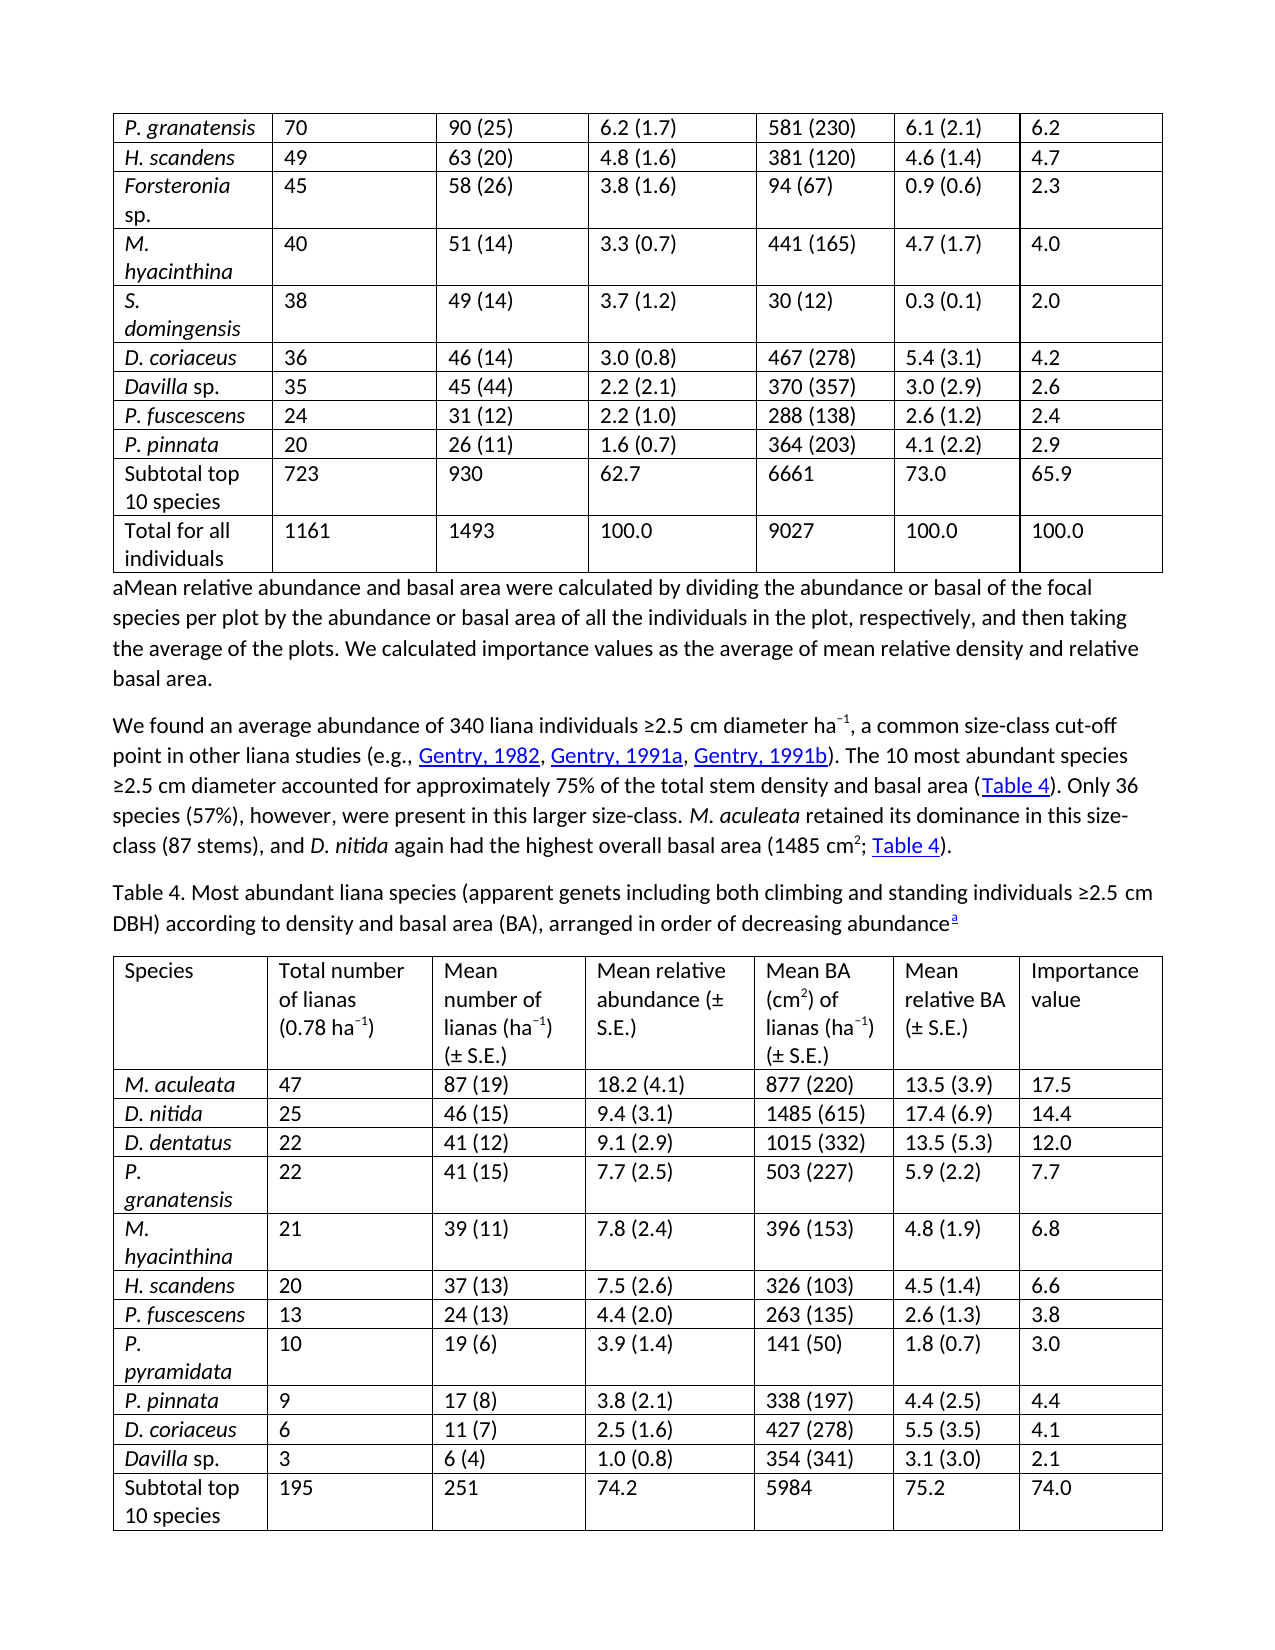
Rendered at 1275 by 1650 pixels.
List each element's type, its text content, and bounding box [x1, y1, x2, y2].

table_cell Davilla sp. [114, 372, 272, 400]
table_cell 4.6 (1.4) [895, 143, 1019, 171]
table_cell 47 [268, 1070, 432, 1098]
table_cell 0.3 (0.1) [895, 286, 1019, 342]
table_cell 1161 [273, 516, 436, 572]
table_cell 2.6 (1.2) [895, 401, 1019, 429]
table_cell 11 (7) [433, 1415, 585, 1443]
table_cell 364 (203) [757, 430, 894, 458]
table_cell 41 (12) [433, 1128, 585, 1156]
table_cell Forsteronia sp. [114, 172, 272, 228]
table_header Mean number of lianas (ha−1) (± S.E.) [433, 957, 585, 1069]
table_cell 3.8 (1.6) [589, 172, 756, 228]
table_cell 441 (165) [757, 229, 894, 285]
table_cell 6 (4) [433, 1445, 585, 1472]
table_cell 3.3 (0.7) [589, 229, 756, 285]
table_cell P. pinnata [114, 430, 272, 458]
table_cell 6 [268, 1415, 432, 1443]
table_cell 195 [268, 1474, 432, 1529]
text Table 4. Most abundant liana species (apparent genets including both climbing and standing individuals ≥2.5 cm DBH) according to density and basal area (BA), arranged in order of decreasing abundancea [112, 878, 1162, 937]
table_cell D. dentatus [114, 1128, 267, 1156]
table_cell 41 (15) [433, 1157, 585, 1213]
table_cell P. granatensis [114, 114, 272, 142]
table_cell 6.1 (2.1) [895, 114, 1019, 142]
table_cell 581 (230) [757, 114, 894, 142]
table_header Species [114, 957, 267, 1069]
table_cell 2.5 (1.6) [586, 1415, 754, 1443]
table_cell 3.1 (3.0) [894, 1445, 1019, 1472]
table_cell Subtotal top 10 species [114, 1474, 267, 1529]
table_cell P. fuscescens [114, 1300, 267, 1328]
table_cell 4.1 (2.2) [895, 430, 1019, 458]
table_cell 7.5 (2.6) [586, 1271, 754, 1299]
table_cell 723 [273, 459, 436, 515]
table_cell M. hyacinthina [114, 1214, 267, 1270]
table_cell 100.0 [895, 516, 1019, 572]
table_cell 6.2 [1021, 114, 1162, 142]
table_cell 2.9 [1021, 430, 1162, 458]
table_cell D. coriaceus [114, 1415, 267, 1443]
table_header Mean relative BA (± S.E.) [894, 957, 1019, 1069]
table_cell 21 [268, 1214, 432, 1270]
table_cell 141 (50) [755, 1329, 893, 1385]
table_cell 2.4 [1021, 401, 1162, 429]
table_cell 930 [437, 459, 588, 515]
table_cell 73.0 [895, 459, 1019, 515]
table_cell 25 [268, 1099, 432, 1127]
table_cell 9 [268, 1386, 432, 1414]
table_cell 4.7 (1.7) [895, 229, 1019, 285]
text aMean relative abundance and basal area were calculated by dividing the abundance or basal of the focal species per plot by the abundance or basal area of all the individuals in the plot, respectively, and then taking the average of the plots. We calculated importance values as the average of mean relative density and relative basal area. [112, 573, 1162, 692]
table_cell 1.0 (0.8) [586, 1445, 754, 1472]
table_cell 3.7 (1.2) [589, 286, 756, 342]
table_cell 6.2 (1.7) [589, 114, 756, 142]
table_cell 1493 [437, 516, 588, 572]
table_cell 5.4 (3.1) [895, 343, 1019, 371]
table_cell 5.9 (2.2) [894, 1157, 1019, 1213]
table_cell 2.6 [1021, 372, 1162, 400]
table_cell 45 [273, 172, 436, 228]
table_cell M. aculeata [114, 1070, 267, 1098]
table_cell 396 (153) [755, 1214, 893, 1270]
text We found an average abundance of 340 liana individuals ≥2.5 cm diameter ha−1, a common size-class cut-off point in other liana studies (e.g., Gentry, 1982, Gentry, 1991a, Gentry, 1991b). The 10 most abundant species ≥2.5 cm diameter accounted for approximately 75% of the total stem density and basal area (Table 4). Only 36 species (57%), however, were present in this larger size-class. M. aculeata retained its dominance in this size-class (87 stems), and D. nitida again had the highest overall basal area (1485 cm2; Table 4). [112, 711, 1162, 860]
table_cell 18.2 (4.1) [586, 1070, 754, 1098]
table_cell 90 (25) [437, 114, 588, 142]
table_cell 13.5 (5.3) [894, 1128, 1019, 1156]
table_cell 62.7 [589, 459, 756, 515]
table_cell 87 (19) [433, 1070, 585, 1098]
table_cell 37 (13) [433, 1271, 585, 1299]
table_cell 2.2 (1.0) [589, 401, 756, 429]
table_cell 4.4 [1020, 1386, 1162, 1414]
table_cell P. granatensis [114, 1157, 267, 1213]
table_cell 17 (8) [433, 1386, 585, 1414]
table_cell 326 (103) [755, 1271, 893, 1299]
table_cell 100.0 [1021, 516, 1162, 572]
table_cell 5984 [755, 1474, 893, 1529]
table_cell 39 (11) [433, 1214, 585, 1270]
table_cell 9027 [757, 516, 894, 572]
table_cell 6.8 [1020, 1214, 1162, 1270]
table_cell 51 (14) [437, 229, 588, 285]
table_cell 427 (278) [755, 1415, 893, 1443]
table_cell 38 [273, 286, 436, 342]
table_cell 35 [273, 372, 436, 400]
table_cell 1.6 (0.7) [589, 430, 756, 458]
table_cell 20 [273, 430, 436, 458]
table_cell 4.5 (1.4) [894, 1271, 1019, 1299]
table_cell 46 (15) [433, 1099, 585, 1127]
table_cell 13.5 (3.9) [894, 1070, 1019, 1098]
table_cell 877 (220) [755, 1070, 893, 1098]
table_cell M. hyacinthina [114, 229, 272, 285]
table_header Total number of lianas (0.78 ha−1) [268, 957, 432, 1069]
table_cell D. nitida [114, 1099, 267, 1127]
table_cell 31 (12) [437, 401, 588, 429]
table_cell 3.0 (2.9) [895, 372, 1019, 400]
table_cell 20 [268, 1271, 432, 1299]
table_cell 6661 [757, 459, 894, 515]
table_cell 58 (26) [437, 172, 588, 228]
table_cell 30 (12) [757, 286, 894, 342]
table_cell 503 (227) [755, 1157, 893, 1213]
table_cell 1485 (615) [755, 1099, 893, 1127]
table_cell 24 [273, 401, 436, 429]
table_cell Davilla sp. [114, 1445, 267, 1472]
table_cell 354 (341) [755, 1445, 893, 1472]
table_cell 3.9 (1.4) [586, 1329, 754, 1385]
table_cell 65.9 [1021, 459, 1162, 515]
table_cell 6.6 [1020, 1271, 1162, 1299]
table_cell P. pyramidata [114, 1329, 267, 1385]
table_cell S. domingensis [114, 286, 272, 342]
table_cell 7.7 [1020, 1157, 1162, 1213]
table_cell 3.0 (0.8) [589, 343, 756, 371]
table_cell 26 (11) [437, 430, 588, 458]
table_cell 4.7 [1021, 143, 1162, 171]
table_cell P. pinnata [114, 1386, 267, 1414]
table_cell Total for all individuals [114, 516, 272, 572]
table_cell 19 (6) [433, 1329, 585, 1385]
table_cell 100.0 [589, 516, 756, 572]
table_cell 4.1 [1020, 1415, 1162, 1443]
table_cell 0.9 (0.6) [895, 172, 1019, 228]
table_cell 7.7 (2.5) [586, 1157, 754, 1213]
table_cell P. fuscescens [114, 401, 272, 429]
table_cell 288 (138) [757, 401, 894, 429]
table_cell 14.4 [1020, 1099, 1162, 1127]
table_cell 63 (20) [437, 143, 588, 171]
table_cell 263 (135) [755, 1300, 893, 1328]
table_cell 4.8 (1.9) [894, 1214, 1019, 1270]
table_cell 4.8 (1.6) [589, 143, 756, 171]
table_cell H. scandens [114, 1271, 267, 1299]
table_cell 1.8 (0.7) [894, 1329, 1019, 1385]
table_cell 13 [268, 1300, 432, 1328]
table_cell H. scandens [114, 143, 272, 171]
table_cell 3.8 [1020, 1300, 1162, 1328]
table_cell Subtotal top 10 species [114, 459, 272, 515]
table_cell 2.1 [1020, 1445, 1162, 1472]
table_cell 10 [268, 1329, 432, 1385]
table_cell 45 (44) [437, 372, 588, 400]
table_cell 3.0 [1020, 1329, 1162, 1385]
table_header Mean BA (cm2) of lianas (ha−1) (± S.E.) [755, 957, 893, 1069]
table_cell D. coriaceus [114, 343, 272, 371]
table_cell 3.8 (2.1) [586, 1386, 754, 1414]
table_cell 7.8 (2.4) [586, 1214, 754, 1270]
table_cell 2.6 (1.3) [894, 1300, 1019, 1328]
table_cell 70 [273, 114, 436, 142]
table_cell 36 [273, 343, 436, 371]
table_cell 381 (120) [757, 143, 894, 171]
table_cell 4.4 (2.5) [894, 1386, 1019, 1414]
table_cell 251 [433, 1474, 585, 1529]
table_cell 74.0 [1020, 1474, 1162, 1529]
table_cell 9.4 (3.1) [586, 1099, 754, 1127]
table_cell 22 [268, 1157, 432, 1213]
table_cell 467 (278) [757, 343, 894, 371]
table_cell 49 (14) [437, 286, 588, 342]
table_header Importance value [1020, 957, 1162, 1069]
table_cell 5.5 (3.5) [894, 1415, 1019, 1443]
table_cell 46 (14) [437, 343, 588, 371]
table_cell 4.0 [1021, 229, 1162, 285]
table_cell 94 (67) [757, 172, 894, 228]
table_cell 338 (197) [755, 1386, 893, 1414]
table_cell 2.3 [1021, 172, 1162, 228]
table_cell 4.2 [1021, 343, 1162, 371]
table_cell 2.0 [1021, 286, 1162, 342]
table_cell 17.4 (6.9) [894, 1099, 1019, 1127]
table_cell 40 [273, 229, 436, 285]
table_cell 3 [268, 1445, 432, 1472]
table_cell 49 [273, 143, 436, 171]
table_cell 4.4 (2.0) [586, 1300, 754, 1328]
table_header Mean relative abundance (± S.E.) [586, 957, 754, 1069]
table_cell 24 (13) [433, 1300, 585, 1328]
table_cell 1015 (332) [755, 1128, 893, 1156]
table_cell 12.0 [1020, 1128, 1162, 1156]
table_cell 74.2 [586, 1474, 754, 1529]
table_cell 17.5 [1020, 1070, 1162, 1098]
table_cell 22 [268, 1128, 432, 1156]
table_cell 2.2 (2.1) [589, 372, 756, 400]
table_cell 75.2 [894, 1474, 1019, 1529]
table_cell 370 (357) [757, 372, 894, 400]
table_cell 9.1 (2.9) [586, 1128, 754, 1156]
